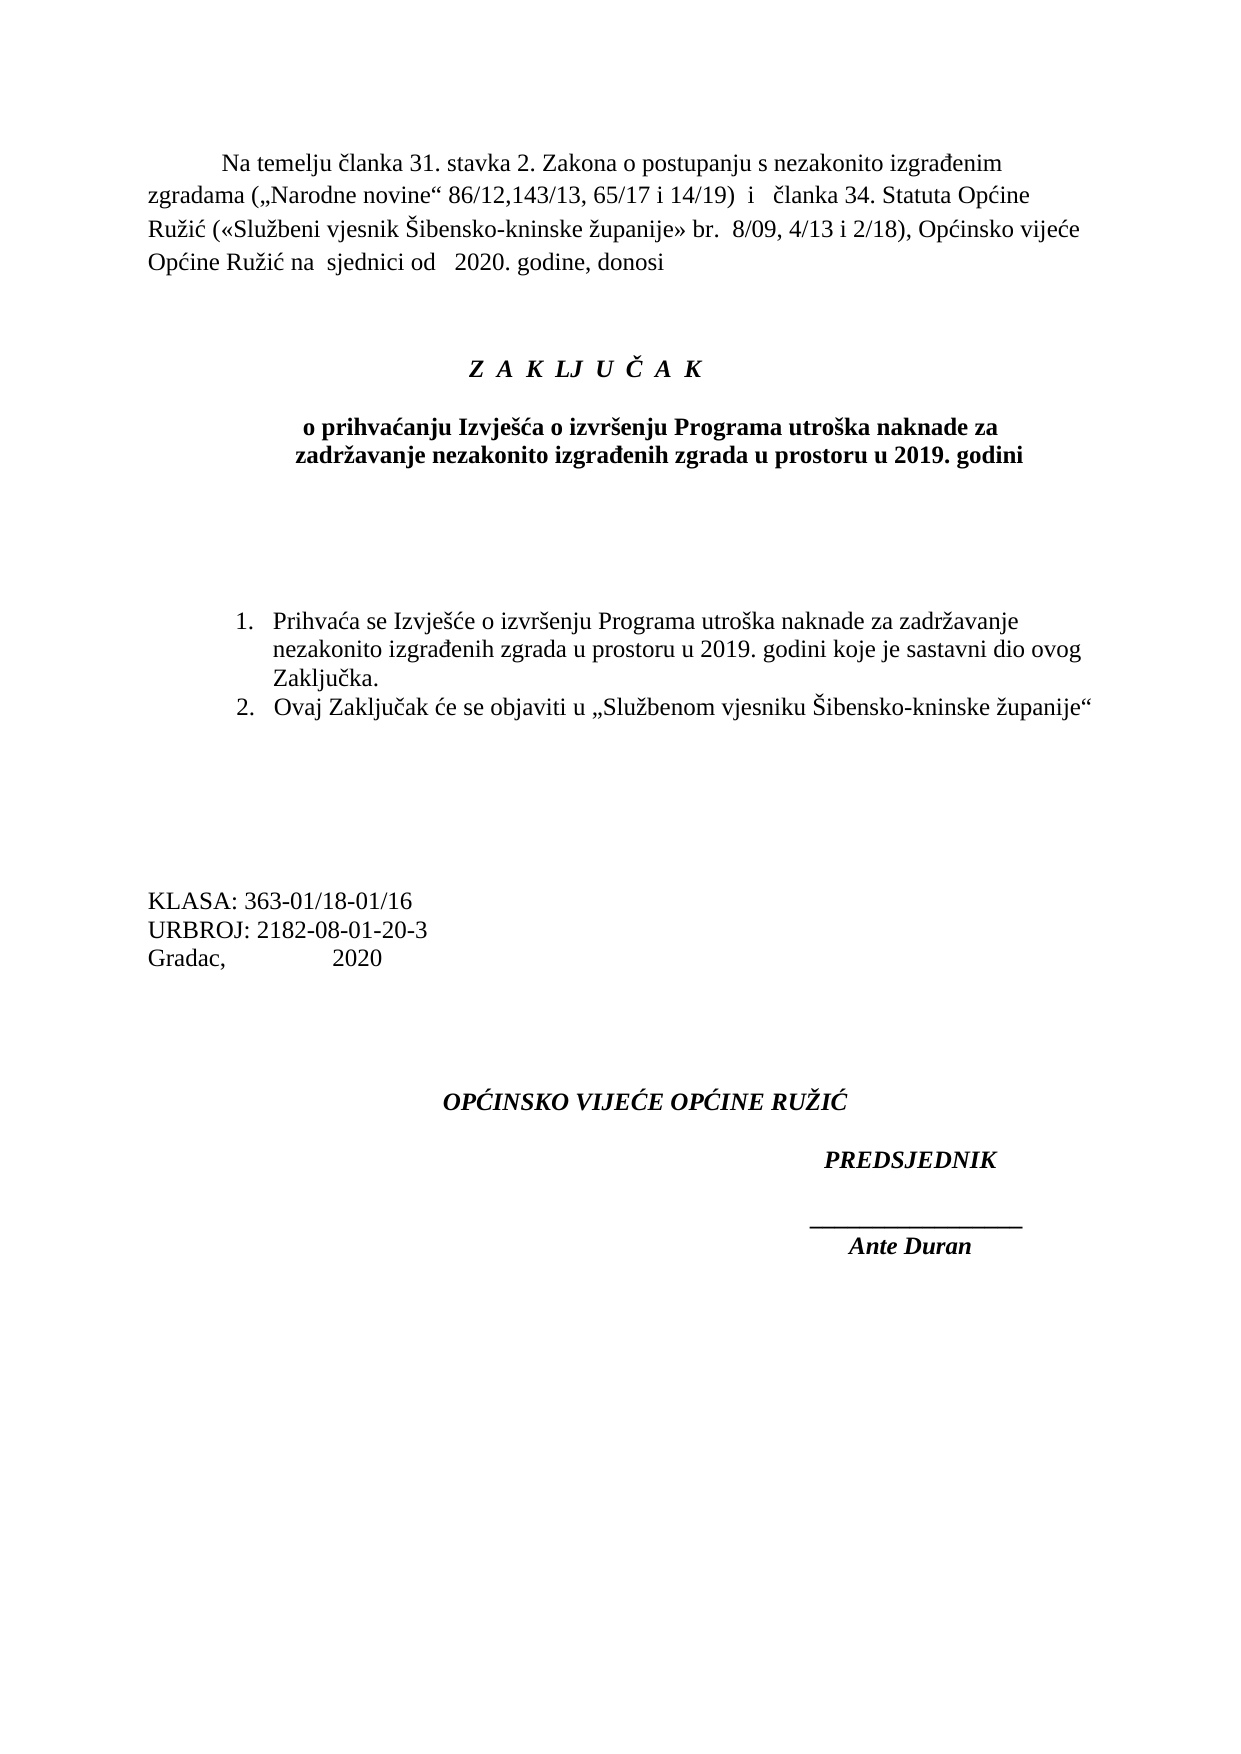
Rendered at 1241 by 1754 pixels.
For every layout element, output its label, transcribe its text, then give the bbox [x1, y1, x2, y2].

text _________________ Ante Duran [148, 1202, 1093, 1260]
text OPĆINSKO VIJEĆE OPĆINE RUŽIĆ [148, 1087, 1093, 1116]
text URBROJ: 2182-08-01-20-3 [148, 915, 1093, 943]
text KLASA: 363-01/18-01/16 [148, 886, 1093, 915]
list Prihvaća se Izvješće o izvršenju Programa utroška naknade za zadržavanje nezakonito izgrađenih zgrada u prostoru u 2019. godini koje je sastavni dio ovog Zaključka. [235, 606, 1093, 692]
text o prihvaćanju Izvješća o izvršenju Programa utroška naknade za zadržavanje nezakonito izgrađenih zgrada u prostoru u 2019. godini [148, 412, 1093, 469]
text Na temelju članka 31. stavka 2. Zakona o postupanju s nezakonito izgrađenim zgradama („Narodne novine“ 86/12,143/13, 65/17 i 14/19) i članka 34. Statuta Općine Ružić («Službeni vjesnik Šibensko-kninske županije» br. 8/09, 4/13 i 2/18), Općinsko vijeće Općine Ružić na sjednici od 2020. godine, donosi [148, 148, 1093, 275]
text Z A K LJ U Č A K [148, 354, 1093, 383]
text Gradac, 2020 [148, 943, 1093, 972]
list Ovaj Zaključak će se objaviti u „Službenom vjesniku Šibensko-kninske županije“ [236, 692, 1093, 721]
text PREDSJEDNIK [148, 1145, 1093, 1173]
